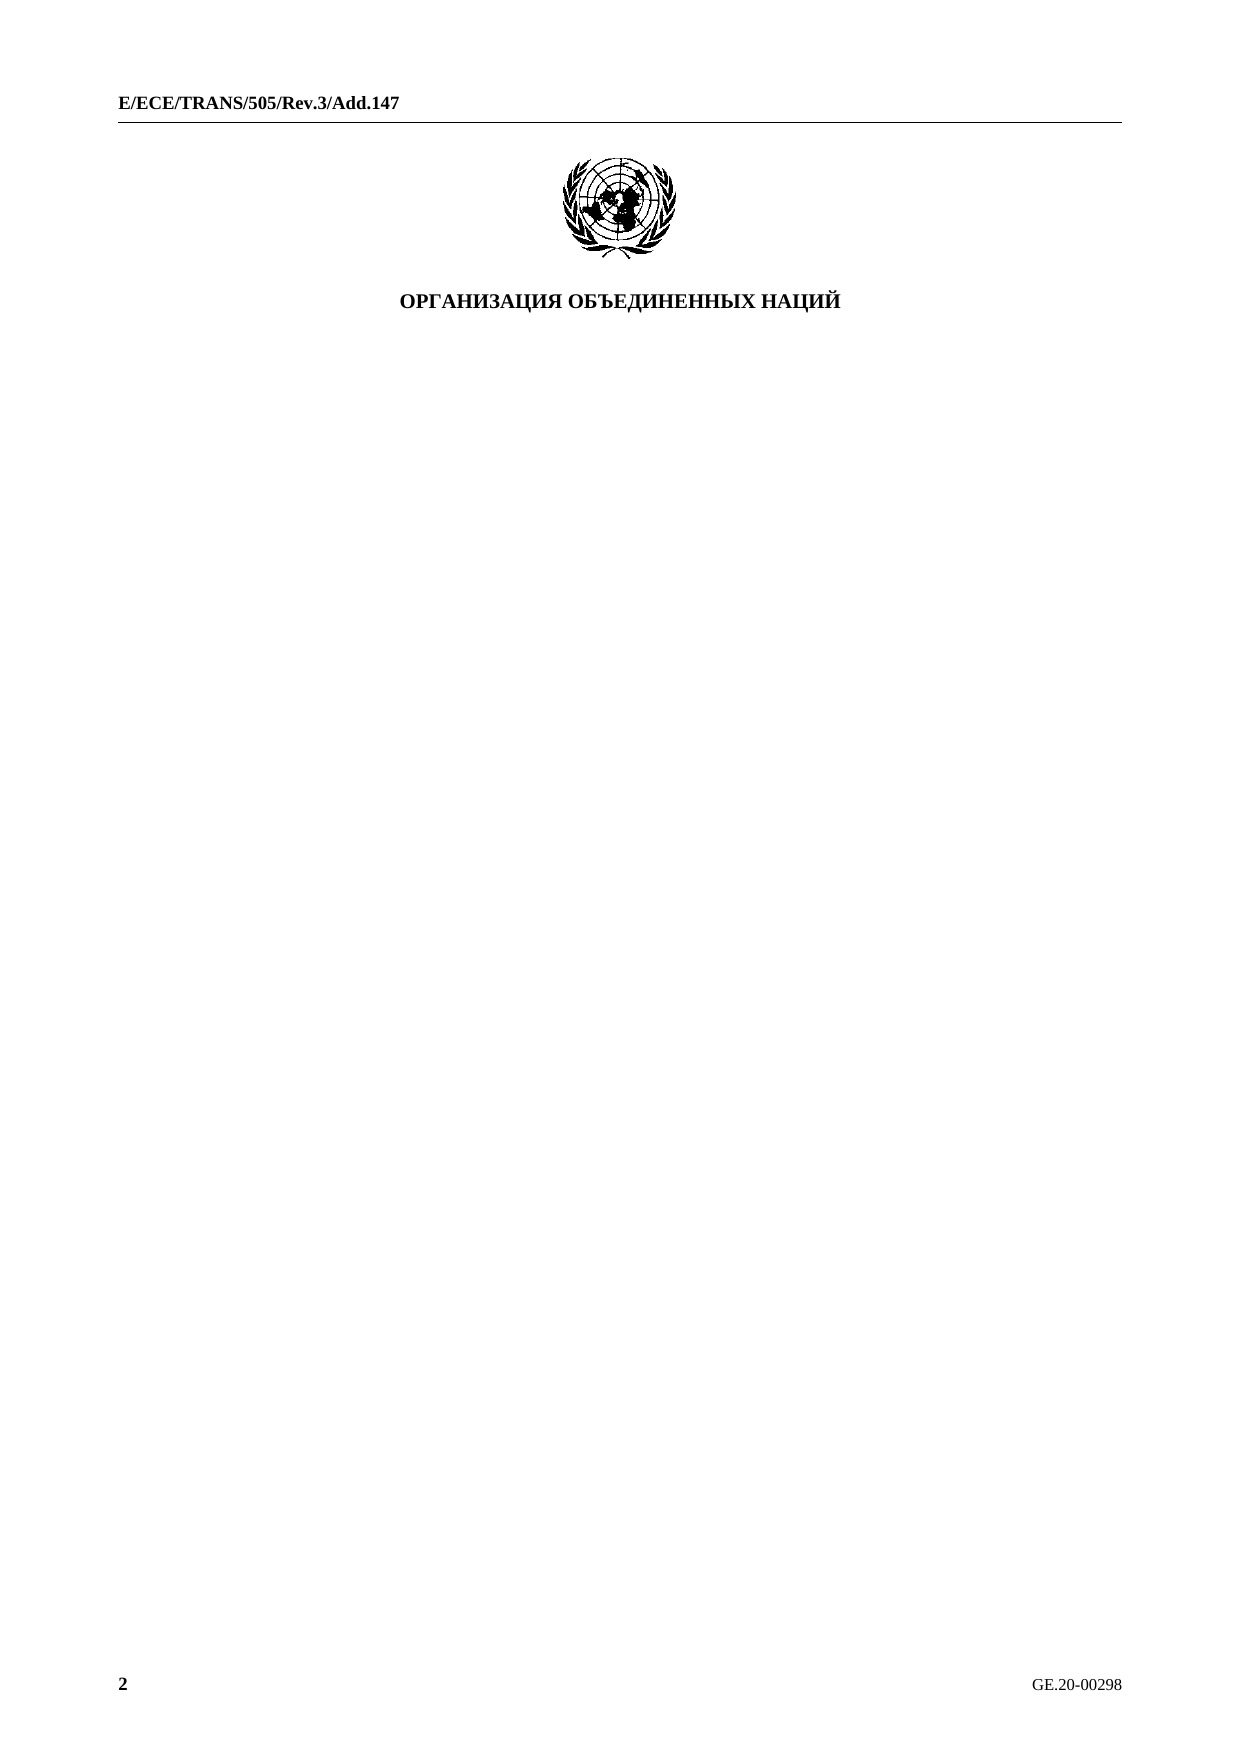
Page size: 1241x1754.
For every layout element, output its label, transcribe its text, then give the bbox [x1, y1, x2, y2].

picture [560, 147, 680, 264]
text ОРГАНИЗАЦИЯ ОБЪЕДИНЕННЫХ НАЦИЙ [118, 288, 1122, 313]
